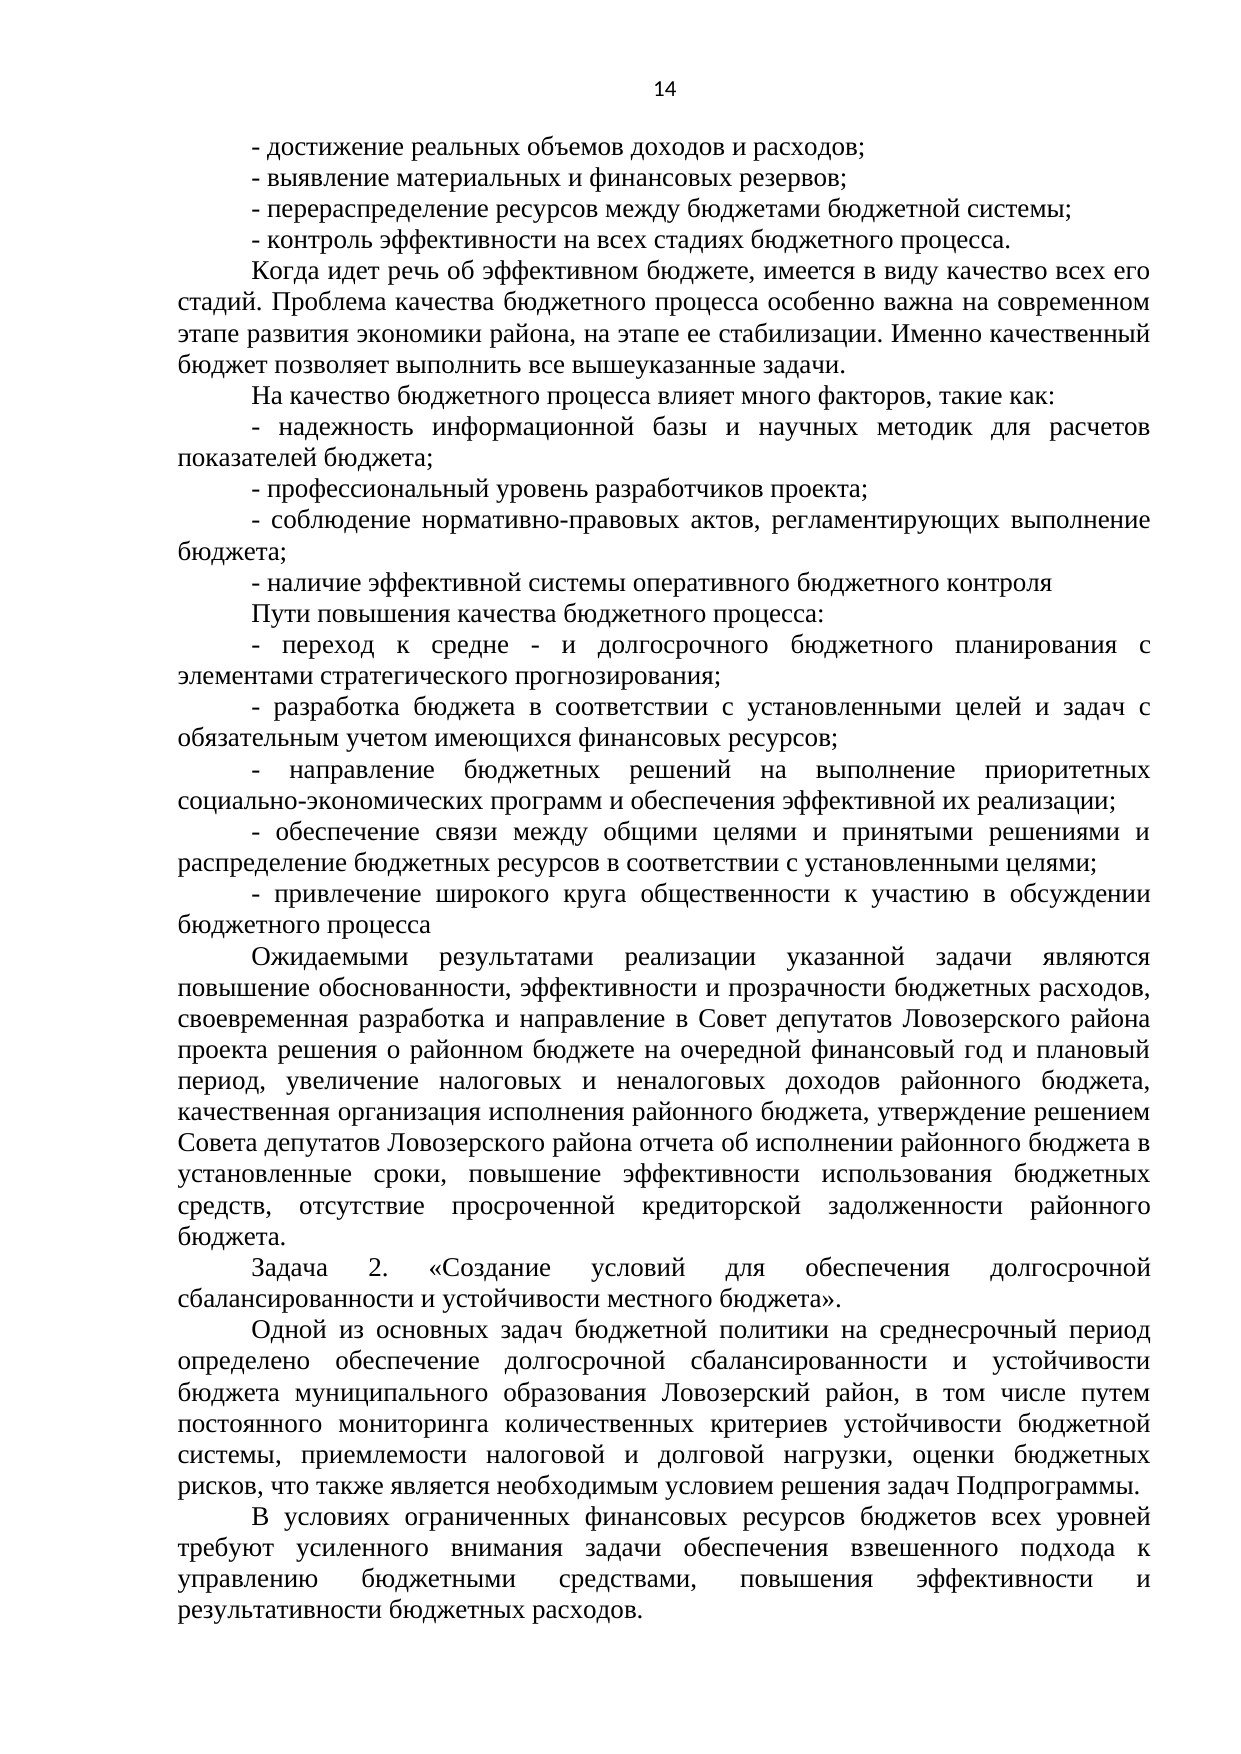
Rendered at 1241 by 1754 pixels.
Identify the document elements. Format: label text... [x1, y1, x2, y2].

text - направление бюджетных решений на выполнение приоритетных социально-экономических программ и обеспечения эффективной их реализации; [177, 753, 1152, 815]
text Когда идет речь об эффективном бюджете, имеется в виду качество всех его стадий. Проблема качества бюджетного процесса особенно важна на современном этапе развития экономики района, на этапе ее стабилизации. Именно качественный бюджет позволяет выполнить все вышеуказанные задачи. [177, 254, 1152, 379]
text В условиях ограниченных финансовых ресурсов бюджетов всех уровней требуют усиленного внимания задачи обеспечения взвешенного подхода к управлению бюджетными средствами, повышения эффективности и результативности бюджетных расходов. [177, 1500, 1152, 1625]
text - контроль эффективности на всех стадиях бюджетного процесса. [177, 223, 1152, 254]
text - обеспечение связи между общими целями и принятыми решениями и распределение бюджетных ресурсов в соответствии с установленными целями; [177, 815, 1152, 877]
text - достижение реальных объемов доходов и расходов; [177, 130, 1152, 161]
text - профессиональный уровень разработчиков проекта; [177, 472, 1152, 503]
text - переход к средне - и долгосрочного бюджетного планирования с элементами стратегического прогнозирования; [177, 628, 1152, 690]
text - разработка бюджета в соответствии с установленными целей и задач с обязательным учетом имеющихся финансовых ресурсов; [177, 690, 1152, 753]
text - соблюдение нормативно-правовых актов, регламентирующих выполнение бюджета; [177, 503, 1152, 566]
text - выявление материальных и финансовых резервов; [177, 161, 1152, 192]
text - наличие эффективной системы оперативного бюджетного контроля [177, 566, 1152, 597]
text Ожидаемыми результатами реализации указанной задачи являются повышение обоснованности, эффективности и прозрачности бюджетных расходов, своевременная разработка и направление в Совет депутатов Ловозерского района проекта решения о районном бюджете на очередной финансовый год и плановый период, увеличение налоговых и неналоговых доходов районного бюджета, качественная организация исполнения районного бюджета, утверждение решением Совета депутатов Ловозерского района отчета об исполнении районного бюджета в установленные сроки, повышение эффективности использования бюджетных средств, отсутствие просроченной кредиторской задолженности районного бюджета. [177, 939, 1152, 1251]
text На качество бюджетного процесса влияет много факторов, такие как: [177, 379, 1152, 410]
text Пути повышения качества бюджетного процесса: [177, 597, 1152, 628]
text - привлечение широкого круга общественности к участию в обсуждении бюджетного процесса [177, 877, 1152, 939]
text - надежность информационной базы и научных методик для расчетов показателей бюджета; [177, 410, 1152, 472]
text Одной из основных задач бюджетной политики на среднесрочный период определено обеспечение долгосрочной сбалансированности и устойчивости бюджета муниципального образования Ловозерский район, в том числе путем постоянного мониторинга количественных критериев устойчивости бюджетной системы, приемлемости налоговой и долговой нагрузки, оценки бюджетных рисков, что также является необходимым условием решения задач Подпрограммы. [177, 1313, 1152, 1500]
text - перераспределение ресурсов между бюджетами бюджетной системы; [177, 192, 1152, 223]
text Задача 2. «Создание условий для обеспечения долгосрочной сбалансированности и устойчивости местного бюджета». [177, 1251, 1152, 1313]
